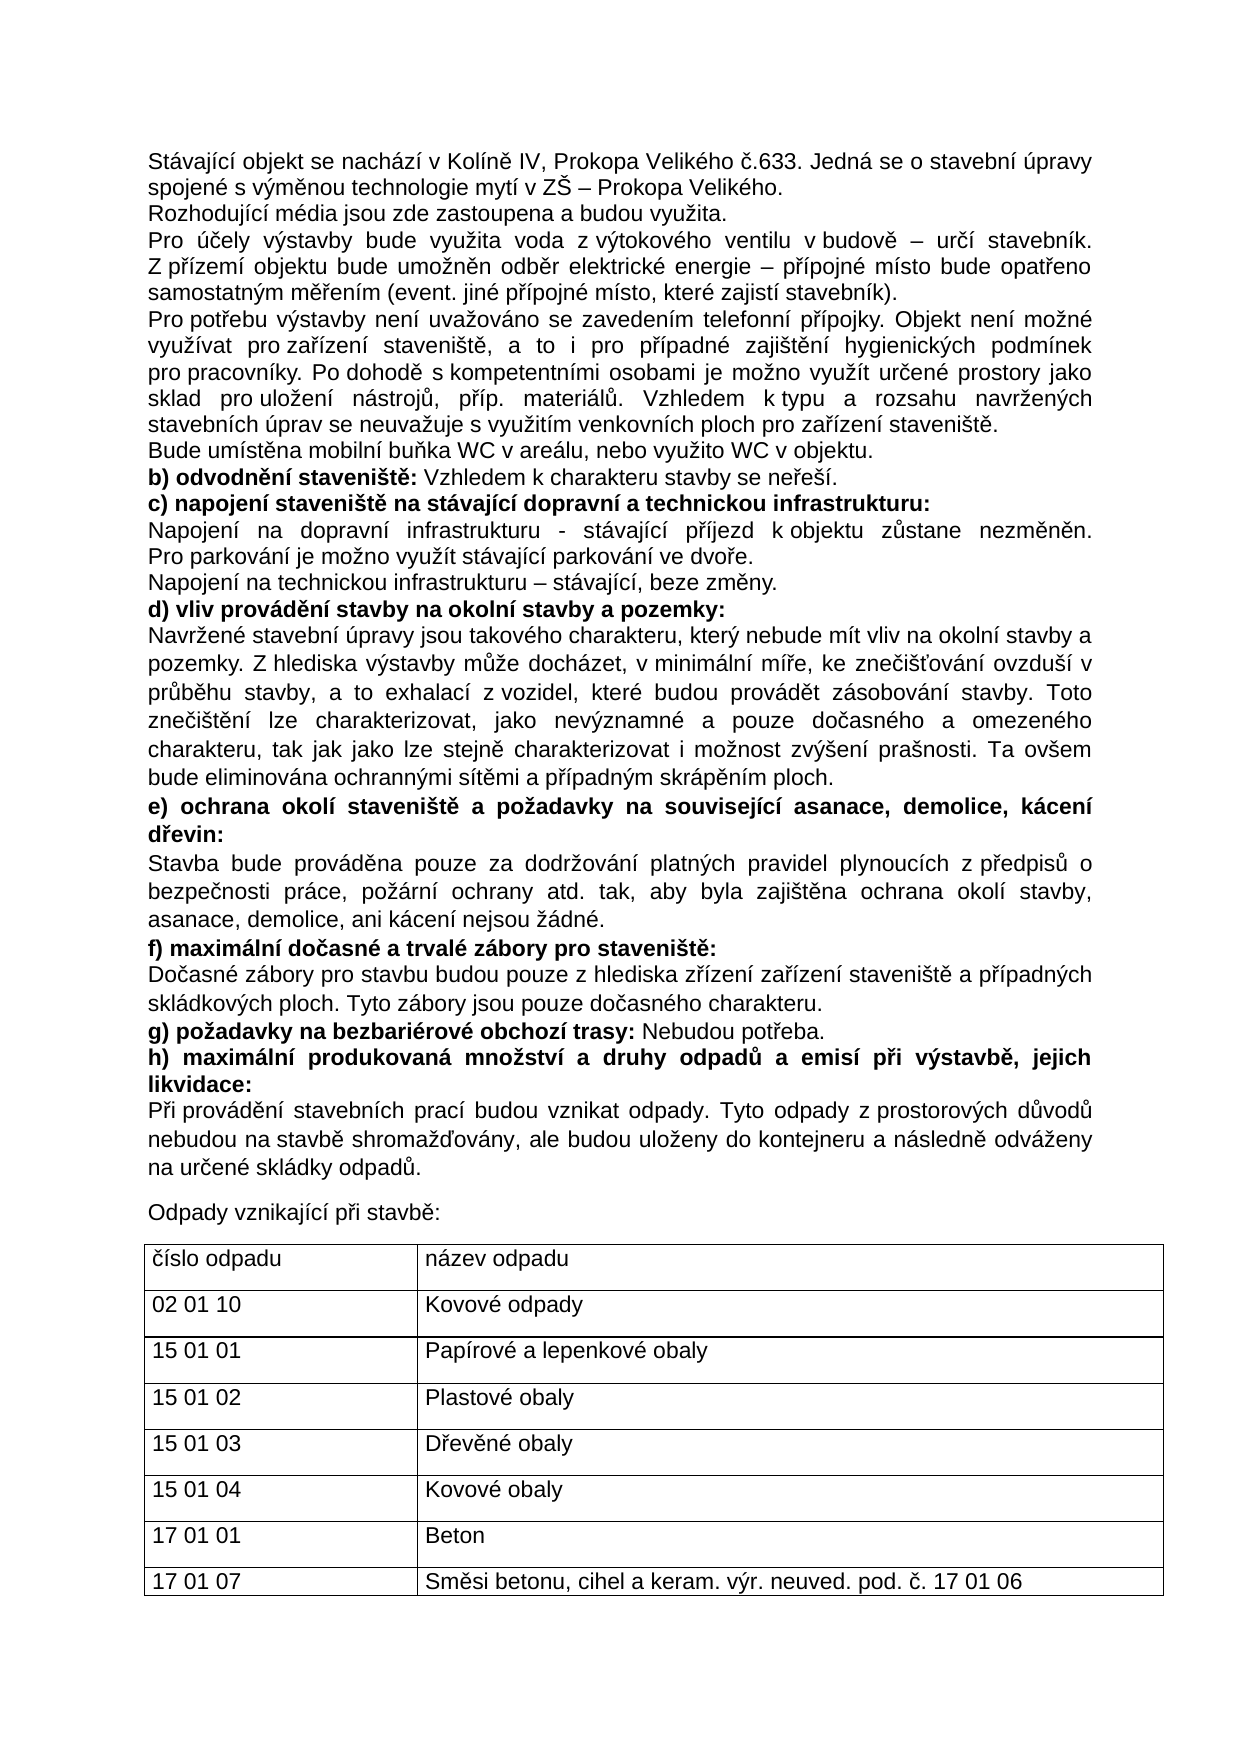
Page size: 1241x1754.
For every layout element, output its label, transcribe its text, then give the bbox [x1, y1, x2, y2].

text c) napojení staveniště na stávající dopravní a technickou infrastrukturu: [148, 490, 1093, 517]
text Napojení na technickou infrastrukturu – stávající, beze změny. [148, 569, 1093, 596]
table_cell 17 01 01 [145, 1522, 417, 1567]
table_cell Papírové a lepenkové obaly [418, 1338, 1163, 1383]
table_cell Beton [418, 1522, 1163, 1567]
text Stavba bude prováděna pouze za dodržování platných pravidel plynoucích z předpisů o bezpečnosti práce, požární ochrany atd. tak, aby byla zajištěna ochrana okolí stavby, asanace, demolice, ani kácení nejsou žádné. [148, 849, 1093, 933]
table_header číslo odpadu [145, 1245, 417, 1290]
text Pro účely výstavby bude využita voda z výtokového ventilu v budově – určí stavebník. Z přízemí objektu bude umožněn odběr elektrické energie – přípojné místo bude opatřeno samostatným měřením (event. jiné přípojné místo, které zajistí stavebník). [148, 227, 1093, 306]
text Rozhodující média jsou zde zastoupena a budou využita. [148, 200, 1093, 227]
text Dočasné zábory pro stavbu budou pouze z hlediska zřízení zařízení staveniště a případných skládkových ploch. Tyto zábory jsou pouze dočasného charakteru. [148, 961, 1093, 1016]
table_header název odpadu [418, 1245, 1163, 1290]
table_cell 15 01 03 [145, 1430, 417, 1475]
table_cell 15 01 02 [145, 1384, 417, 1429]
text Pro potřebu výstavby není uvažováno se zavedením telefonní přípojky. Objekt není možné využívat pro zařízení staveniště, a to i pro případné zajištění hygienických podmínek pro pracovníky. Po dohodě s kompetentními osobami je možno využít určené prostory jako sklad pro uložení nástrojů, příp. materiálů. Vzhledem k typu a rozsahu navržených stavebních úprav se neuvažuje s využitím venkovních ploch pro zařízení staveniště. [148, 306, 1093, 437]
text f) maximální dočasné a trvalé zábory pro staveniště: [148, 935, 1093, 961]
text b) odvodnění staveniště: Vzhledem k charakteru stavby se neřeší. [148, 464, 1093, 490]
table_cell Kovové obaly [418, 1476, 1163, 1521]
table_cell Plastové obaly [418, 1384, 1163, 1429]
text Navržené stavební úpravy jsou takového charakteru, který nebude mít vliv na okolní stavby a pozemky. Z hlediska výstavby může docházet, v minimální míře, ke znečišťování ovzduší v průběhu stavby, a to exhalací z vozidel, které budou provádět zásobování stavby. Toto znečištění lze charakterizovat, jako nevýznamné a pouze dočasného a omezeného charakteru, tak jak jako lze stejně charakterizovat i možnost zvýšení prašnosti. Ta ovšem bude eliminována ochrannými sítěmi a případným skrápěním ploch. [148, 622, 1093, 791]
text Napojení na dopravní infrastrukturu - stávající příjezd k objektu zůstane nezměněn. Pro parkování je možno využít stávající parkování ve dvoře. [148, 517, 1093, 569]
table_cell 02 01 10 [145, 1291, 417, 1336]
text Odpady vznikající při stavbě: [148, 1199, 1093, 1225]
text Stávající objekt se nachází v Kolíně IV, Prokopa Velikého č.633. Jedná se o stavební úpravy spojené s výměnou technologie mytí v ZŠ – Prokopa Velikého. [148, 148, 1093, 200]
text h) maximální produkovaná množství a druhy odpadů a emisí při výstavbě, jejich likvidace: [148, 1044, 1093, 1097]
table_cell 15 01 01 [145, 1338, 417, 1383]
text Při provádění stavebních prací budou vznikat odpady. Tyto odpady z prostorových důvodů nebudou na stavbě shromažďovány, ale budou uloženy do kontejneru a následně odváženy na určené skládky odpadů. [148, 1097, 1093, 1180]
table_cell 15 01 04 [145, 1476, 417, 1521]
table_cell Dřevěné obaly [418, 1430, 1163, 1475]
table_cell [418, 1568, 1163, 1594]
text g) požadavky na bezbariérové obchozí trasy: Nebudou potřeba. [148, 1018, 1093, 1044]
table_cell Kovové odpady [418, 1291, 1163, 1336]
text e) ochrana okolí staveniště a požadavky na související asanace, demolice, kácení dřevin: [148, 793, 1093, 847]
text d) vliv provádění stavby na okolní stavby a pozemky: [148, 596, 1093, 622]
text Bude umístěna mobilní buňka WC v areálu, nebo využito WC v objektu. [148, 437, 1093, 464]
table_cell 17 01 07 [145, 1568, 417, 1594]
